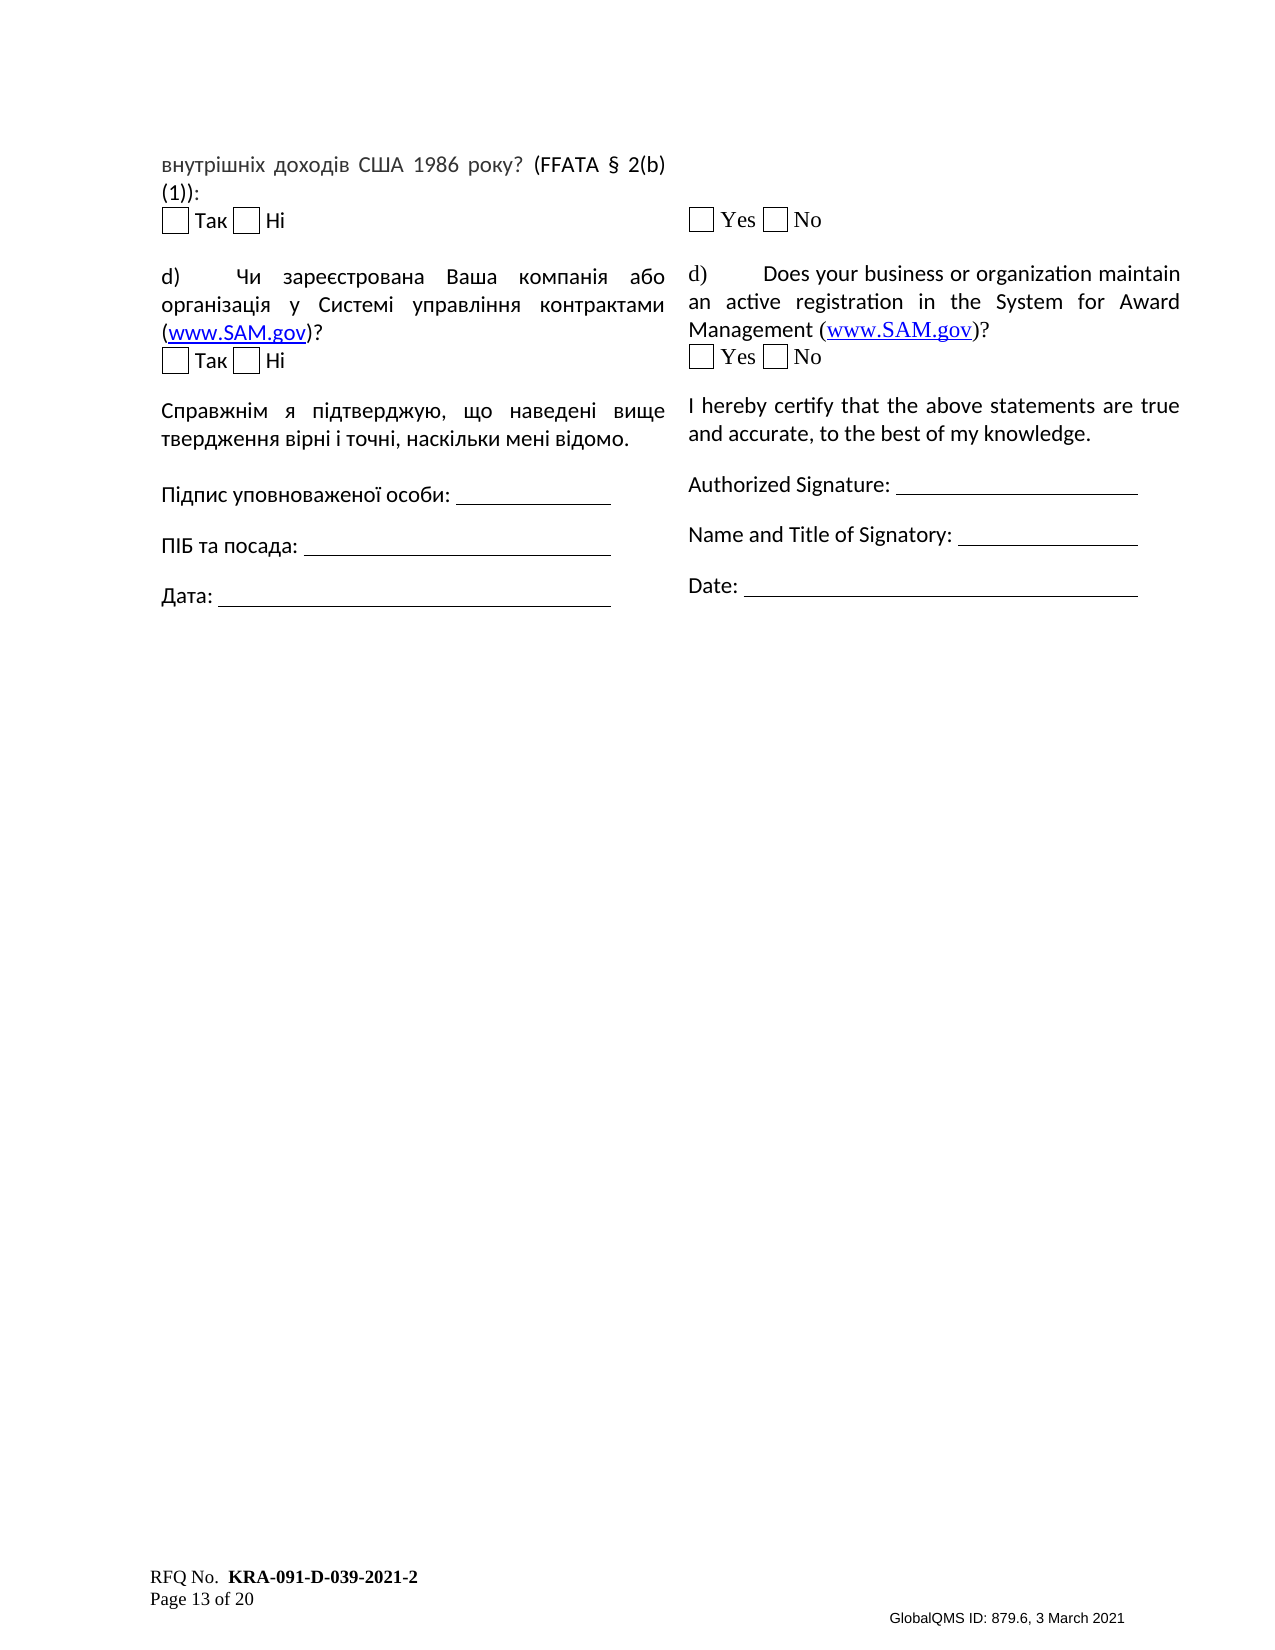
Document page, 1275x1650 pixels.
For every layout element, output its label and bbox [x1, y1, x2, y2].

table_cell [677, 150, 1192, 666]
table_cell [150, 150, 677, 666]
